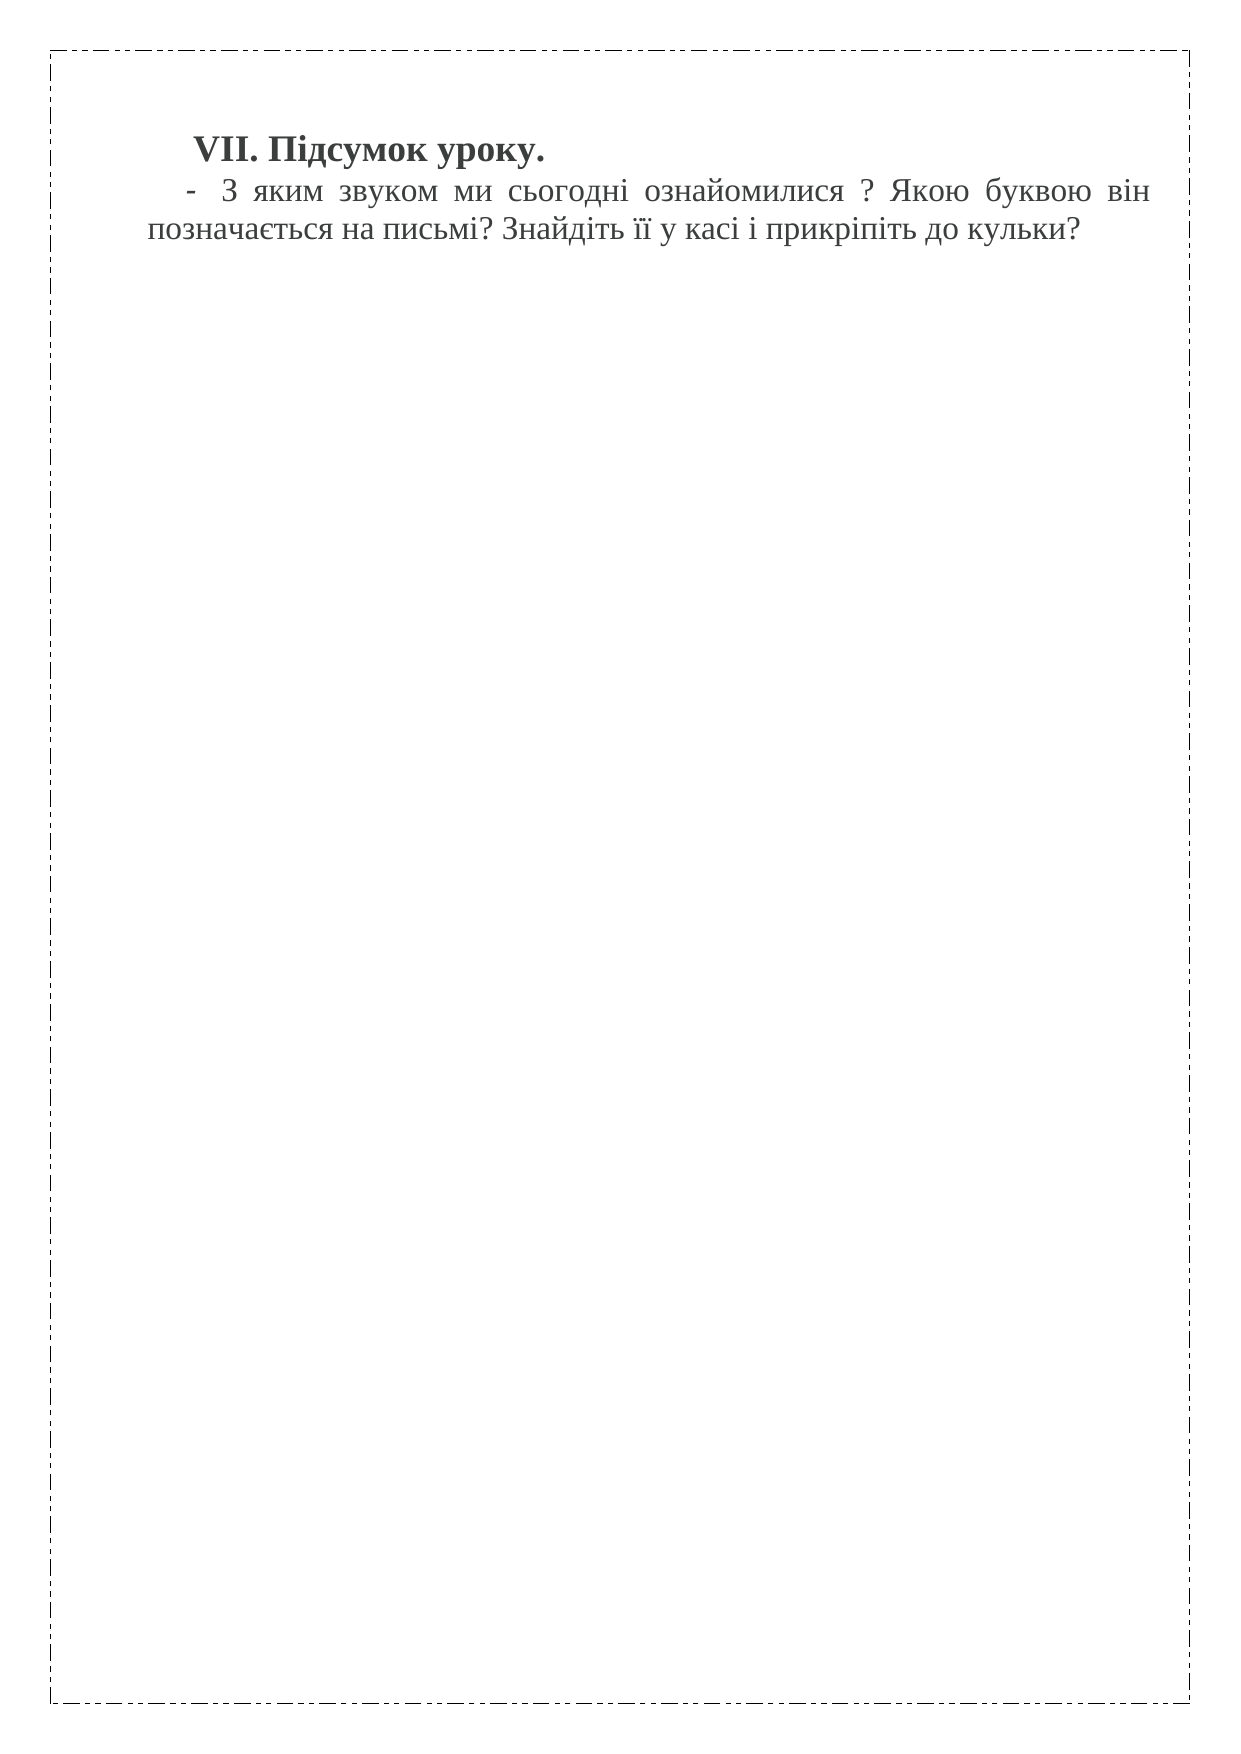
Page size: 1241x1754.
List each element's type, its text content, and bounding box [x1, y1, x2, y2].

list З яким звуком ми сьогодні ознайомилися ? Якою буквою він позначається на письмі? Знайдіть її у касі і прикріпіть до кульки? [147, 170, 1152, 247]
text VII. Підсумок уроку. [193, 127, 1152, 170]
